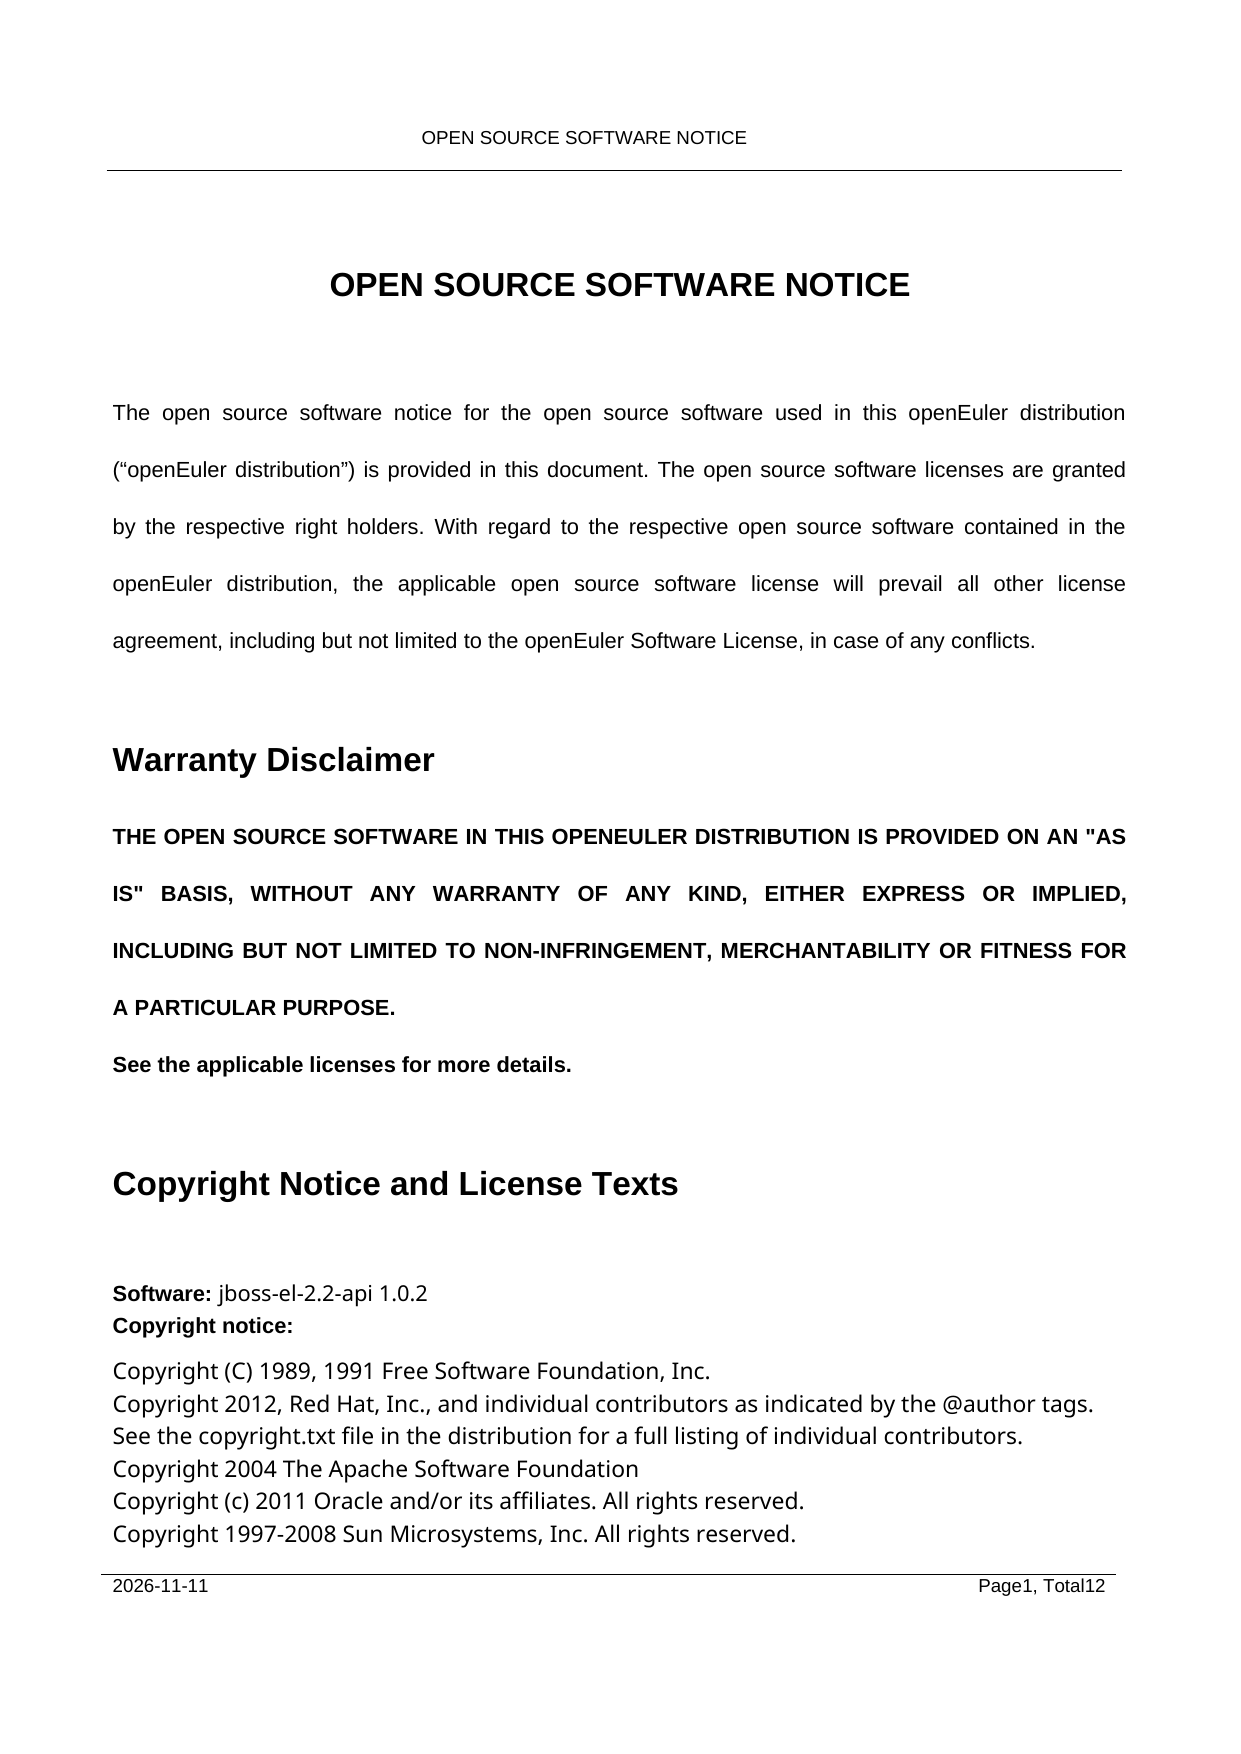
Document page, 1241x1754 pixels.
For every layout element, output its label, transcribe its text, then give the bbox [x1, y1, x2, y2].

text THE OPEN SOURCE SOFTWARE IN THIS OPENEULER DISTRIBUTION IS PROVIDED ON AN "AS IS" BASIS, WITHOUT ANY WARRANTY OF ANY KIND, EITHER EXPRESS OR IMPLIED, INCLUDING BUT NOT LIMITED TO NON-INFRINGEMENT, MERCHANTABILITY OR FITNESS FOR A PARTICULAR PURPOSE. See the applicable licenses for more details. [112, 821, 1128, 1081]
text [112, 1354, 1128, 1549]
text Warranty Disclaimer [112, 727, 1128, 792]
text Copyright Notice and License Texts [112, 1151, 1128, 1216]
text Copyright notice: [112, 1309, 1128, 1342]
text OPEN SOURCE SOFTWARE NOTICE [112, 251, 1128, 316]
text Software: jboss-el-2.2-api 1.0.2 [112, 1277, 1128, 1309]
text The open source software notice for the open source software used in this openEuler distribution (“openEuler distribution”) is provided in this document. The open source software licenses are granted by the respective right holders. With regard to the respective open source software contained in the openEuler distribution, the applicable open source software license will prevail all other license agreement, including but not limited to the openEuler Software License, in case of any conflicts. [112, 397, 1128, 657]
